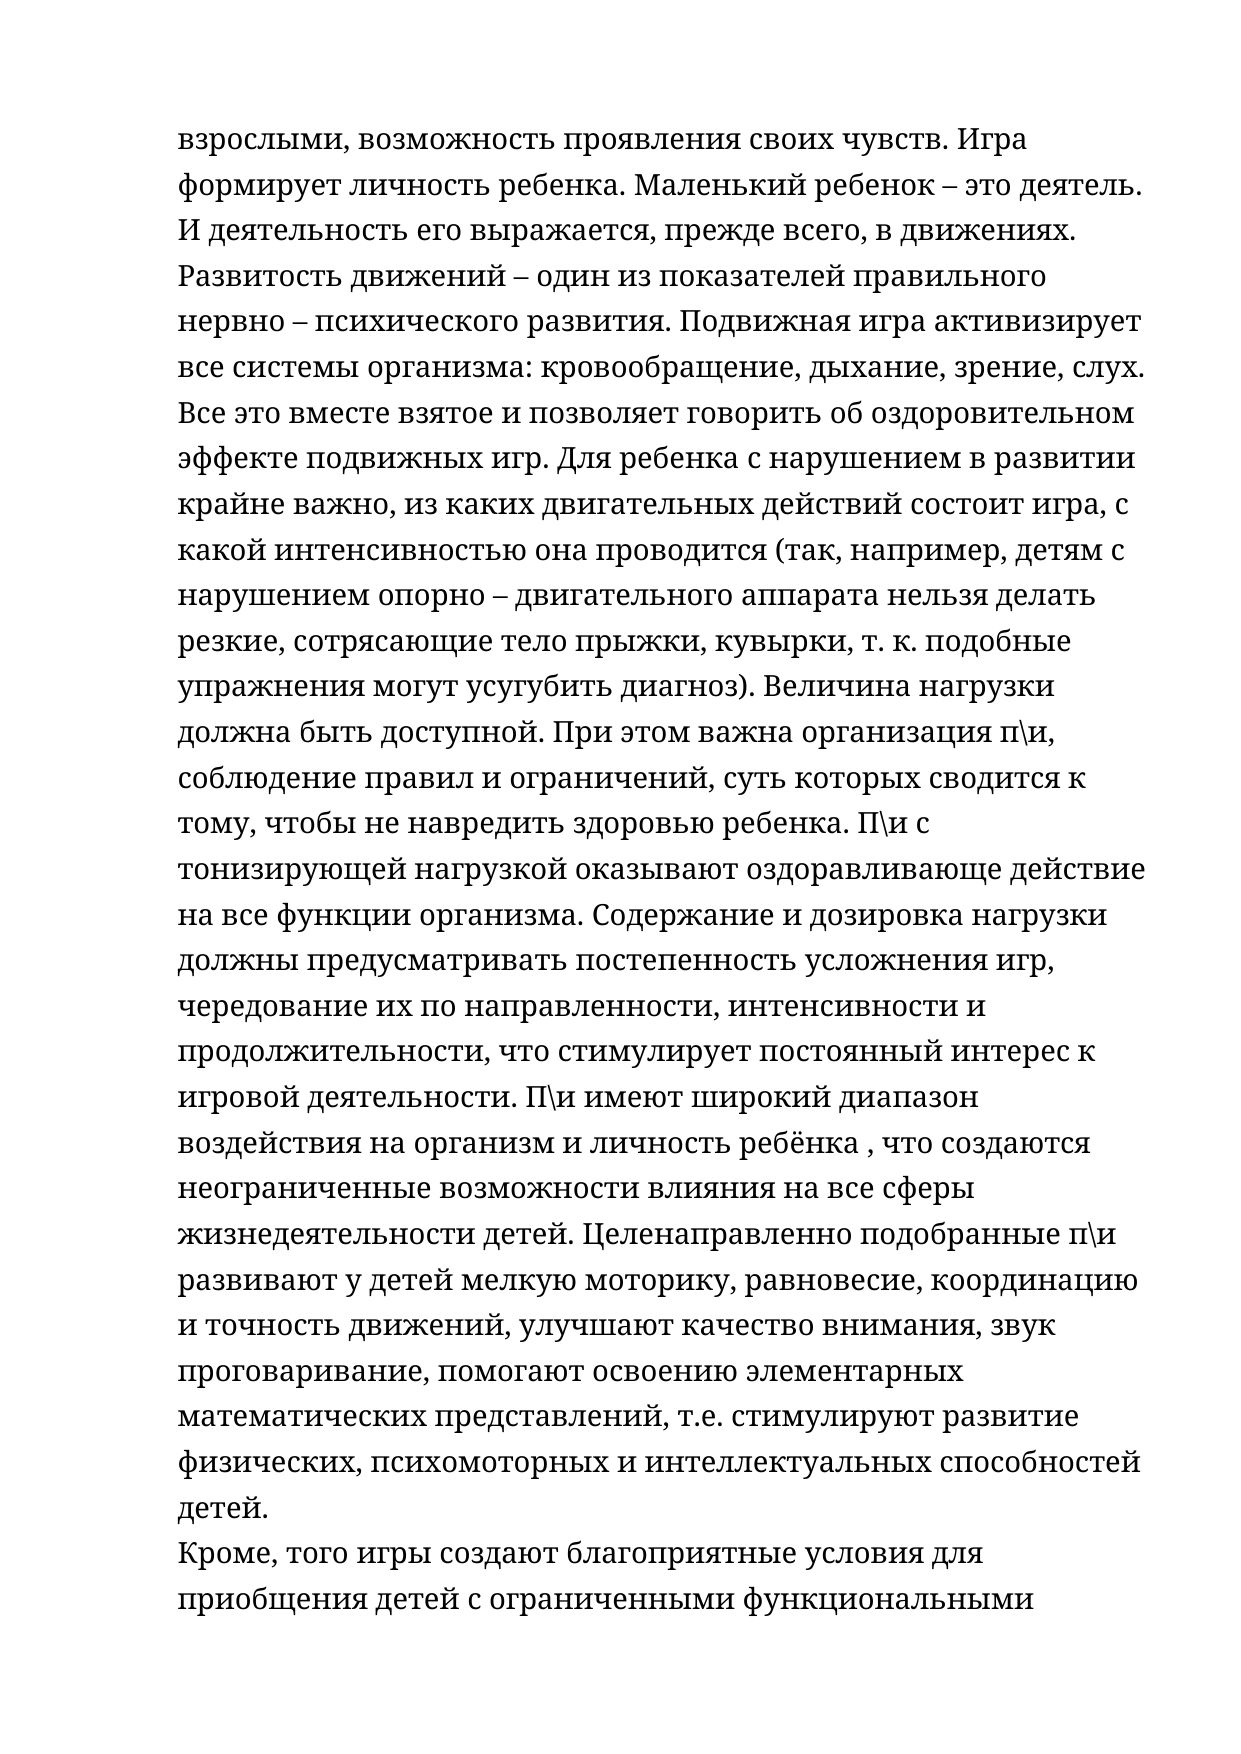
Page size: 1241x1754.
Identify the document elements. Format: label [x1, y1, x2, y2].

text [177, 1532, 1152, 1618]
text [177, 118, 1152, 1527]
